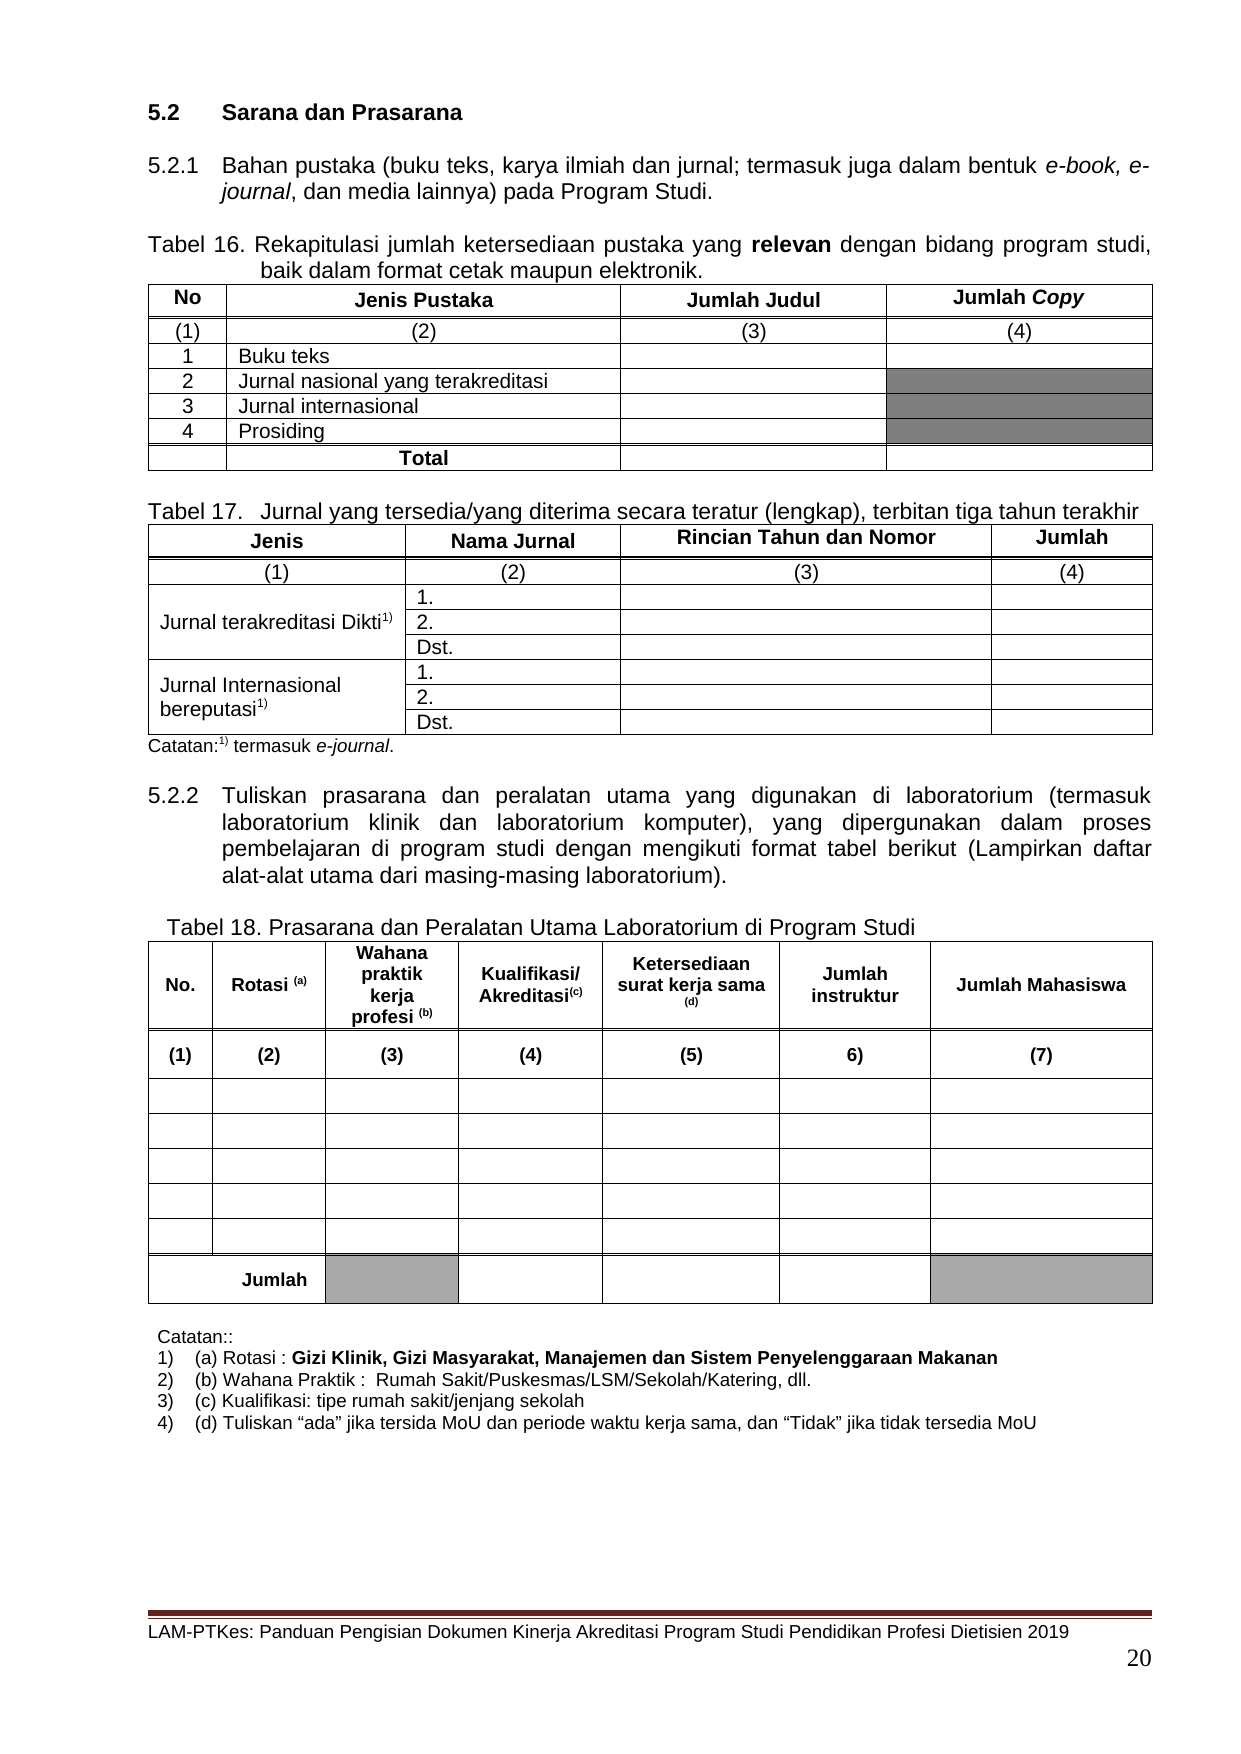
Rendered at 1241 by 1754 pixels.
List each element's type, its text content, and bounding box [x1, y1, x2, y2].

table_cell 2. [406, 685, 620, 708]
table_cell [149, 446, 226, 470]
table_cell [149, 1184, 212, 1218]
table_cell [780, 1219, 930, 1253]
table_cell Prosiding [227, 419, 620, 443]
table_cell [931, 1184, 1152, 1218]
table_cell 6) [780, 1031, 930, 1078]
table_cell [603, 1079, 779, 1113]
table_cell [780, 1114, 930, 1148]
table_cell [931, 1149, 1152, 1183]
table_cell [887, 394, 1152, 418]
table_cell [992, 610, 1152, 633]
table_cell 2 [149, 369, 226, 393]
list (b) Wahana Praktik : Rumah Sakit/Puskesmas/LSM/Sekolah/Katering, dll. [157, 1368, 1152, 1390]
table_header No [149, 285, 226, 316]
table_cell [326, 1079, 458, 1113]
text Tabel 17. Jurnal yang tersedia/yang diterima secara teratur (lengkap), terbitan tiga tahun terakhir [148, 498, 1152, 524]
table_cell 1 [149, 344, 226, 368]
list (a) Rotasi : Gizi Klinik, Gizi Masyarakat, Manajemen dan Sistem Penyelenggaraan Makanan [157, 1347, 1152, 1368]
table_header Ketersediaan surat kerja sama (d) [603, 942, 779, 1028]
table_header Jumlah Judul [621, 285, 886, 316]
table_cell (1) [149, 1031, 212, 1078]
table_header Jumlah Mahasiswa [931, 942, 1152, 1028]
list (c) Kualifikasi: tipe rumah sakit/jenjang sekolah [157, 1390, 1152, 1412]
table_cell [459, 1256, 602, 1303]
text Catatan:1) termasuk e-journal. [148, 735, 1152, 756]
table_cell [887, 419, 1152, 443]
table_cell [621, 610, 991, 633]
table_cell [931, 1079, 1152, 1113]
text Tabel 18. Prasarana dan Peralatan Utama Laboratorium di Program Studi [166, 914, 1152, 941]
table_cell 1. [406, 585, 620, 608]
table_cell [326, 1149, 458, 1183]
table_cell [603, 1149, 779, 1183]
table_cell Jurnal internasional [227, 394, 620, 418]
table_header Jenis [149, 525, 405, 556]
table_cell [621, 585, 991, 608]
table_cell [780, 1079, 930, 1113]
table_cell 3 [149, 394, 226, 418]
table_cell [621, 369, 886, 393]
table_cell [213, 1184, 325, 1218]
table_cell [780, 1184, 930, 1218]
table_cell (1) [149, 319, 226, 343]
table_cell [621, 635, 991, 658]
table_cell [459, 1114, 602, 1148]
table_cell [213, 1149, 325, 1183]
table_header Jumlah instruktur [780, 942, 930, 1028]
table_cell [603, 1184, 779, 1218]
text 5.2.1 Bahan pustaka (buku teks, karya ilmiah dan jurnal; termasuk juga dalam bentuk e-book, e-journal, dan media lainnya) pada Program Studi. [148, 152, 1152, 204]
table_cell [621, 394, 886, 418]
text 5.2 Sarana dan Prasarana [148, 99, 1152, 125]
table_cell [603, 1114, 779, 1148]
table_cell [621, 710, 991, 733]
table_header Jumlah Copy [887, 285, 1152, 316]
table_header Nama Jurnal [406, 525, 620, 556]
table_cell (3) [621, 319, 886, 343]
table_cell [992, 710, 1152, 733]
text Tabel 16. Rekapitulasi jumlah ketersediaan pustaka yang relevan dengan bidang program studi, baik dalam format cetak maupun elektronik. [148, 231, 1152, 283]
table_cell (3) [326, 1031, 458, 1078]
table_header Jenis Pustaka [227, 285, 620, 316]
table_cell [887, 369, 1152, 393]
table_cell [149, 1149, 212, 1183]
table_cell [326, 1219, 458, 1253]
table_cell [621, 446, 886, 470]
table_cell (2) [227, 319, 620, 343]
table_cell [621, 660, 991, 683]
table_header Rincian Tahun dan Nomor [621, 525, 991, 556]
table_cell [992, 685, 1152, 708]
table_cell [213, 1079, 325, 1113]
table_header No. [149, 942, 212, 1028]
table_cell [459, 1184, 602, 1218]
table_cell Jurnal nasional yang terakreditasi [227, 369, 620, 393]
table_cell Jurnal Internasional bereputasi1) [149, 660, 405, 733]
table_cell (4) [459, 1031, 602, 1078]
table_cell 2. [406, 610, 620, 633]
table_cell [621, 419, 886, 443]
table_cell [931, 1114, 1152, 1148]
table_cell [992, 635, 1152, 658]
table_cell [213, 1219, 325, 1253]
table_cell [603, 1256, 779, 1303]
table_cell (4) [992, 560, 1152, 583]
table_cell 4 [149, 419, 226, 443]
table_cell [887, 446, 1152, 470]
table_header Rotasi (a) [213, 942, 325, 1028]
table_cell (3) [621, 560, 991, 583]
table_cell [149, 1079, 212, 1113]
list (d) Tuliskan “ada” jika tersida MoU dan periode waktu kerja sama, dan “Tidak” jika tidak tersedia MoU [157, 1412, 1152, 1433]
table_cell Jurnal terakreditasi Dikti1) [149, 585, 405, 658]
table_cell (4) [887, 319, 1152, 343]
table_cell [780, 1149, 930, 1183]
table_header Wahana praktik kerja profesi (b) [326, 942, 458, 1028]
table_cell [213, 1114, 325, 1148]
table_cell [603, 1219, 779, 1253]
table_cell [992, 660, 1152, 683]
table_cell [780, 1256, 930, 1303]
table_header Jumlah [992, 525, 1152, 556]
text Catatan:: [157, 1325, 1152, 1347]
table_cell [326, 1256, 458, 1303]
table_cell [326, 1184, 458, 1218]
table_cell 1. [406, 660, 620, 683]
table_cell [887, 344, 1152, 368]
table_cell [459, 1149, 602, 1183]
table_cell (2) [213, 1031, 325, 1078]
text 5.2.2 Tuliskan prasarana dan peralatan utama yang digunakan di laboratorium (termasuk laboratorium klinik dan laboratorium komputer), yang dipergunakan dalam proses pembelajaran di program studi dengan mengikuti format tabel berikut (Lampirkan daftar alat-alat utama dari masing-masing laboratorium). [148, 782, 1152, 888]
table_cell [992, 585, 1152, 608]
table_cell Dst. [406, 635, 620, 658]
table_cell (1) [149, 560, 405, 583]
table_cell [326, 1114, 458, 1148]
table_cell [621, 344, 886, 368]
table_cell [621, 685, 991, 708]
table_cell [459, 1219, 602, 1253]
table_cell [149, 1219, 212, 1253]
table_cell (7) [931, 1031, 1152, 1078]
table_cell [149, 1114, 212, 1148]
table_cell (5) [603, 1031, 779, 1078]
table_cell [459, 1079, 602, 1113]
table_cell Total [227, 446, 620, 470]
table_cell [931, 1219, 1152, 1253]
table_header Kualifikasi/ Akreditasi(c) [459, 942, 602, 1028]
table_cell Dst. [406, 710, 620, 733]
table_cell Buku teks [227, 344, 620, 368]
table_cell Jumlah [149, 1256, 325, 1303]
table_cell [931, 1256, 1152, 1303]
table_cell (2) [406, 560, 620, 583]
